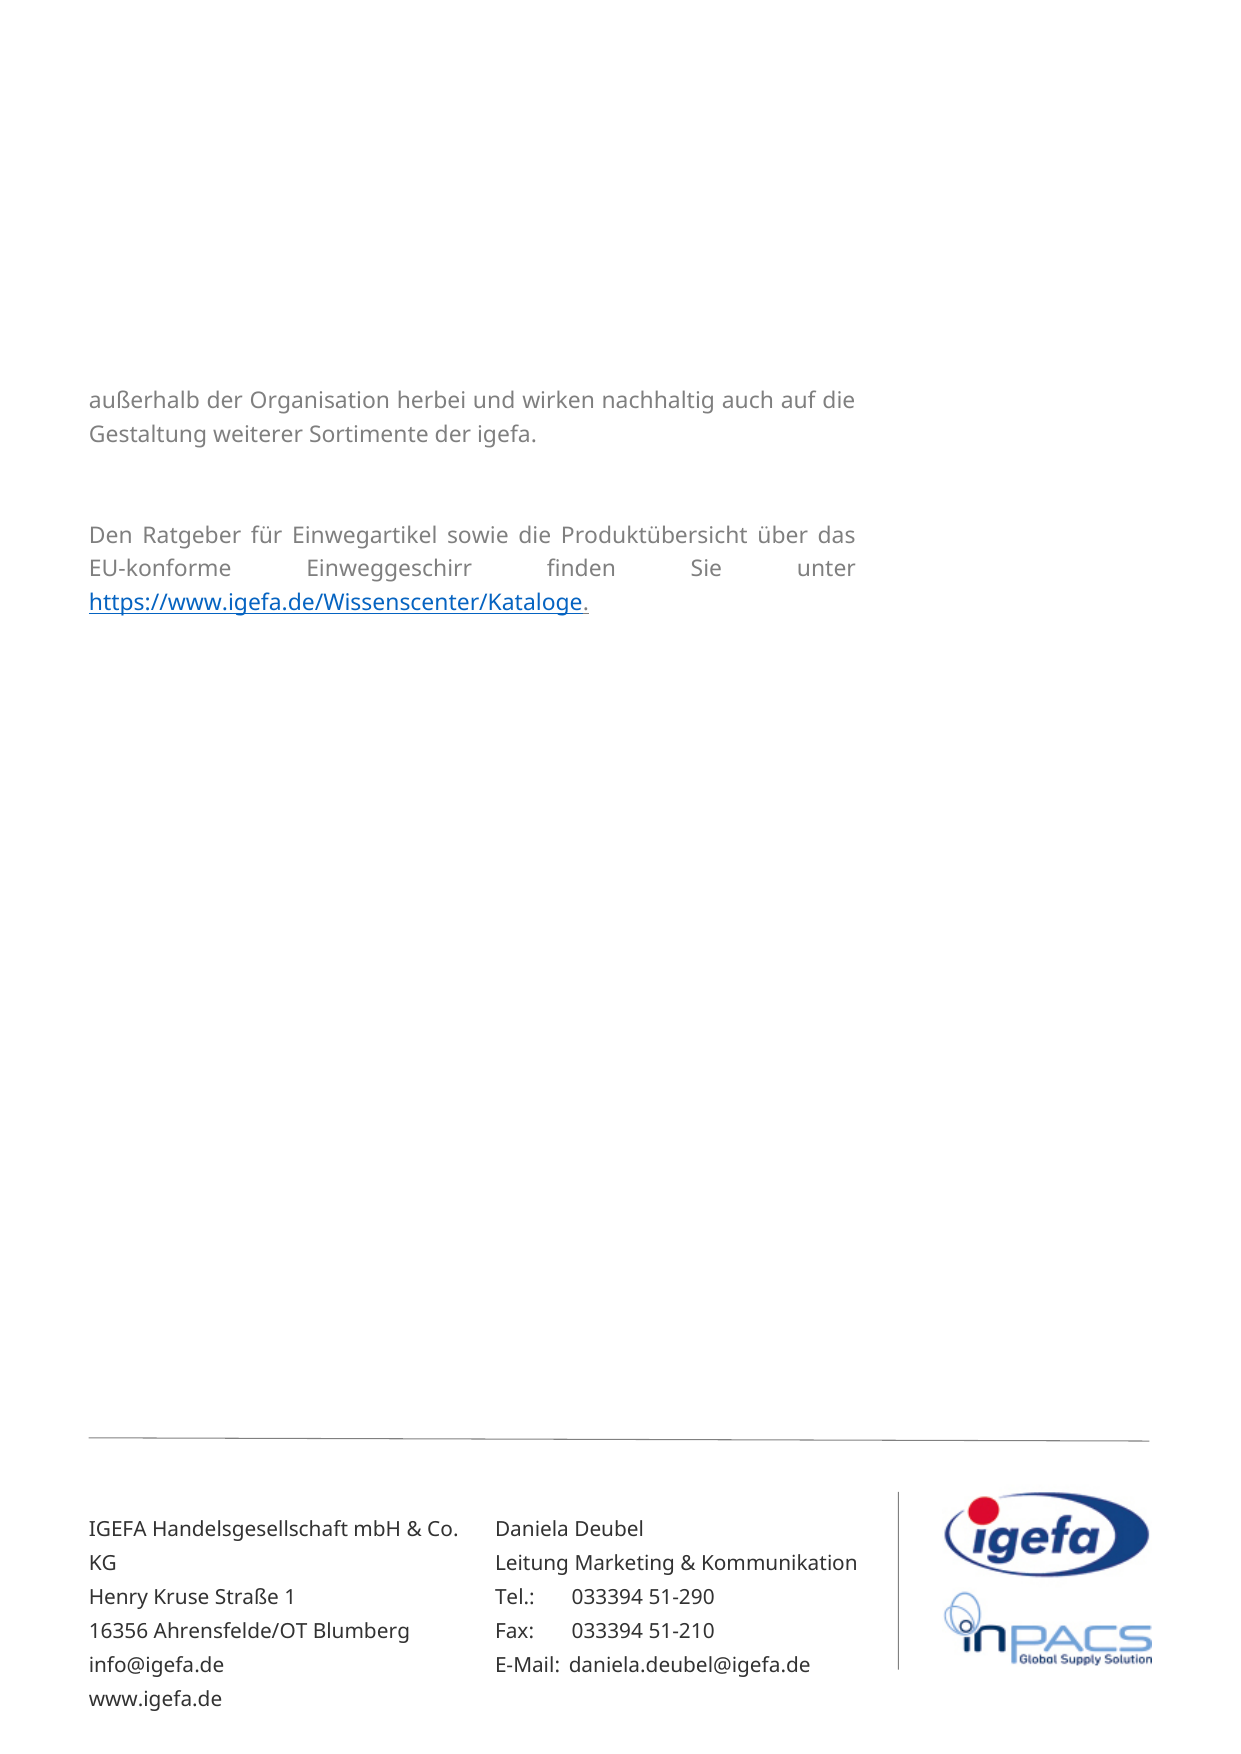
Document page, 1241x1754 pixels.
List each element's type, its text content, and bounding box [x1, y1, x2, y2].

picture [942, 1474, 1152, 1684]
text Den Ratgeber für Einwegartikel sowie die Produktübersicht über das EU-konforme Einweggeschirr finden Sie unter https://www.igefa.de/Wissenscenter/Kataloge. [89, 518, 856, 617]
